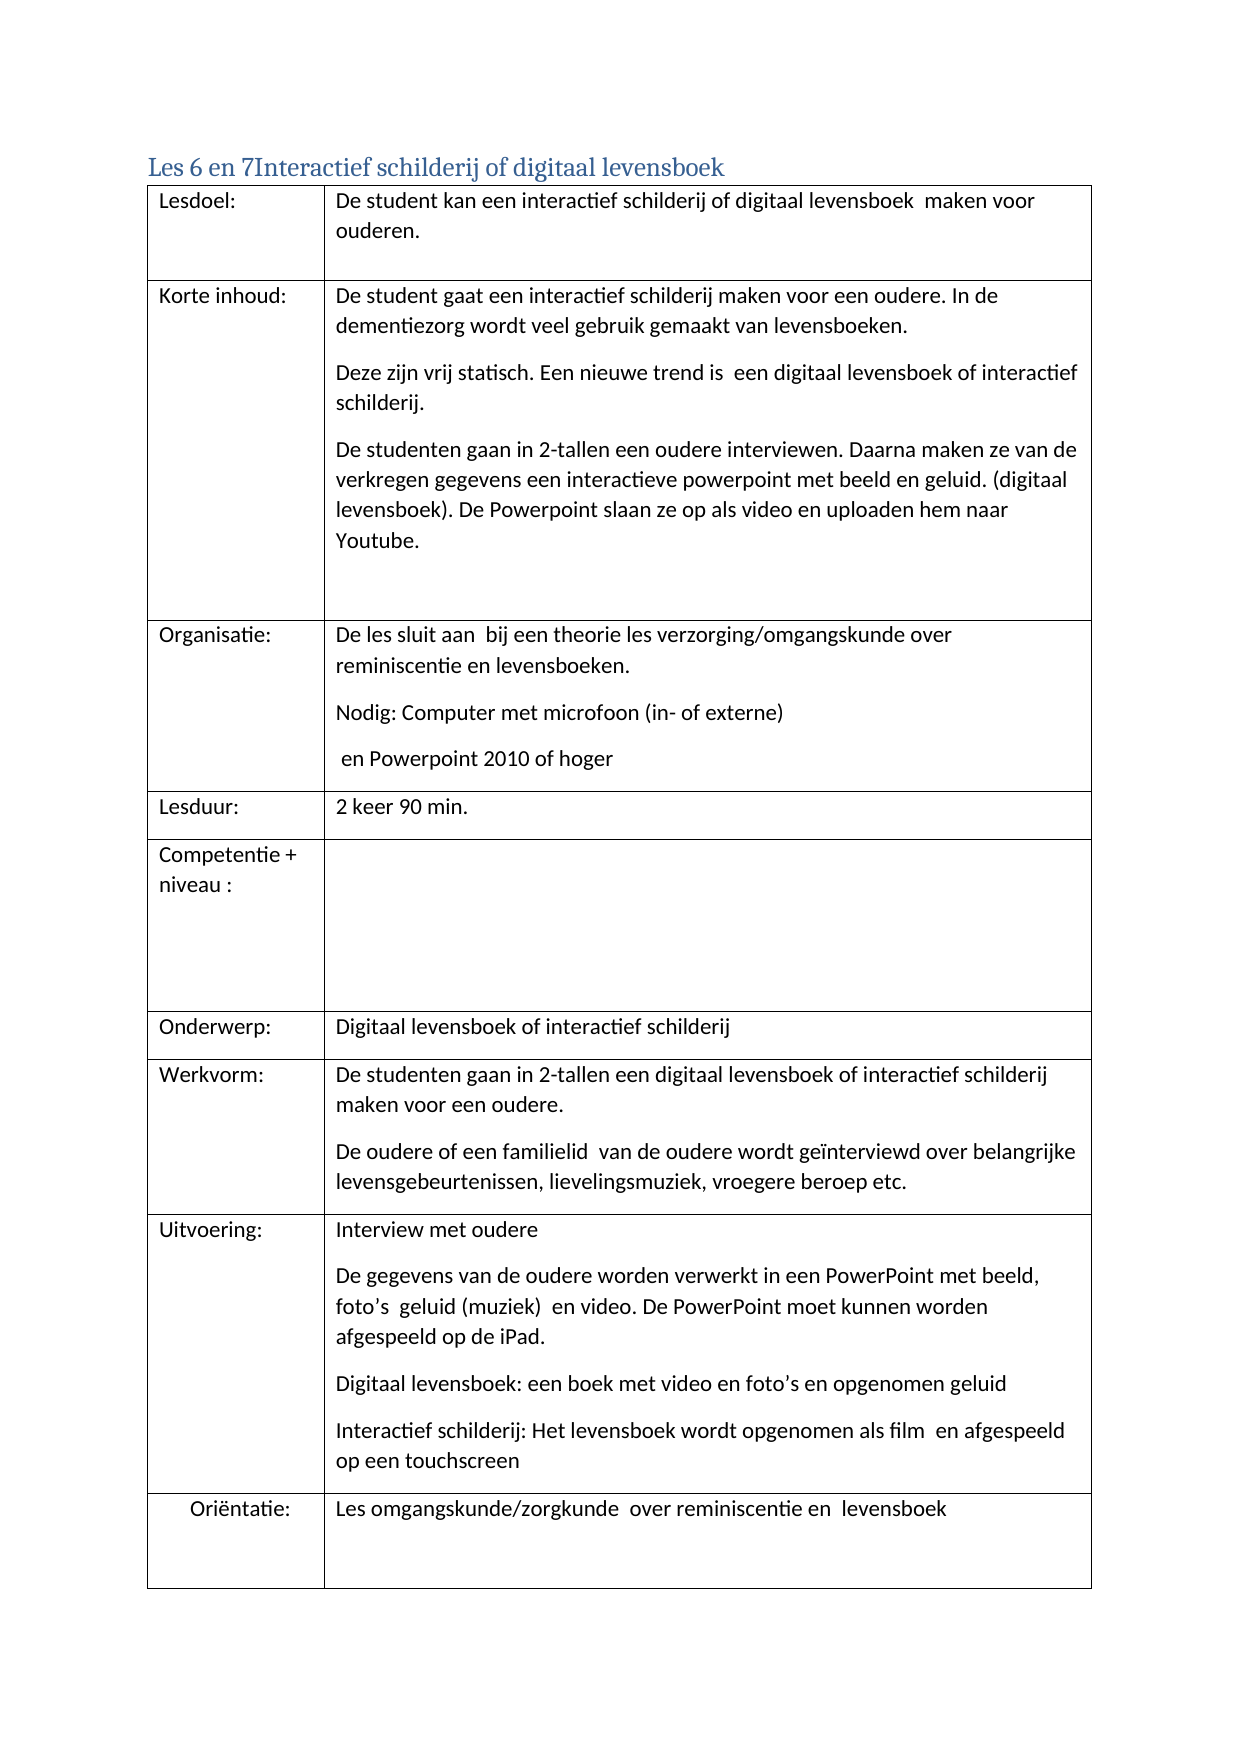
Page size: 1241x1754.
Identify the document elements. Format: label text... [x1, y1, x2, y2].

table_cell Competentie + niveau : [148, 840, 324, 1011]
table_cell Korte inhoud: [148, 281, 324, 619]
table_header De student kan een interactief schilderij of digitaal levensboek maken voor ouderen. [325, 186, 1091, 280]
table_cell De student gaat een interactief schilderij maken voor een oudere. In de dementiezorg wordt veel gebruik gemaakt van levensboeken. Deze zijn vrij statisch. Een nieuwe trend is een digitaal levensboek of interactief schilderij. De studenten gaan in 2-tallen een oudere interviewen. Daarna maken ze van de verkregen gegevens een interactieve powerpoint met beeld en geluid. (digitaal levensboek). De Powerpoint slaan ze op als video en uploaden hem naar Youtube. [325, 281, 1091, 619]
table_cell Werkvorm: [148, 1060, 324, 1214]
table_cell Uitvoering: [148, 1215, 324, 1493]
subtitle Les 6 en 7Interactief schilderij of digitaal levensboek [148, 152, 1093, 183]
table_cell [325, 840, 1091, 1011]
table_cell Digitaal levensboek of interactief schilderij [325, 1012, 1091, 1059]
table_cell Les omgangskunde/zorgkunde over reminiscentie en levensboek [325, 1494, 1091, 1587]
table_cell 2 keer 90 min. [325, 792, 1091, 839]
table_cell De studenten gaan in 2-tallen een digitaal levensboek of interactief schilderij maken voor een oudere. De oudere of een familielid van de oudere wordt geïnterviewd over belangrijke levensgebeurtenissen, lievelingsmuziek, vroegere beroep etc. [325, 1060, 1091, 1214]
table_cell Lesduur: [148, 792, 324, 839]
table_cell De les sluit aan bij een theorie les verzorging/omgangskunde over reminiscentie en levensboeken. Nodig: Computer met microfoon (in- of externe) en Powerpoint 2010 of hoger [325, 621, 1091, 791]
table_cell Organisatie: [148, 621, 324, 791]
table_cell Oriëntatie: [148, 1494, 324, 1587]
table_cell Onderwerp: [148, 1012, 324, 1059]
table_header Lesdoel: [148, 186, 324, 280]
table_cell Interview met oudere De gegevens van de oudere worden verwerkt in een PowerPoint met beeld, foto’s geluid (muziek) en video. De PowerPoint moet kunnen worden afgespeeld op de iPad. Digitaal levensboek: een boek met video en foto’s en opgenomen geluid Interactief schilderij: Het levensboek wordt opgenomen als film en afgespeeld op een touchscreen [325, 1215, 1091, 1493]
